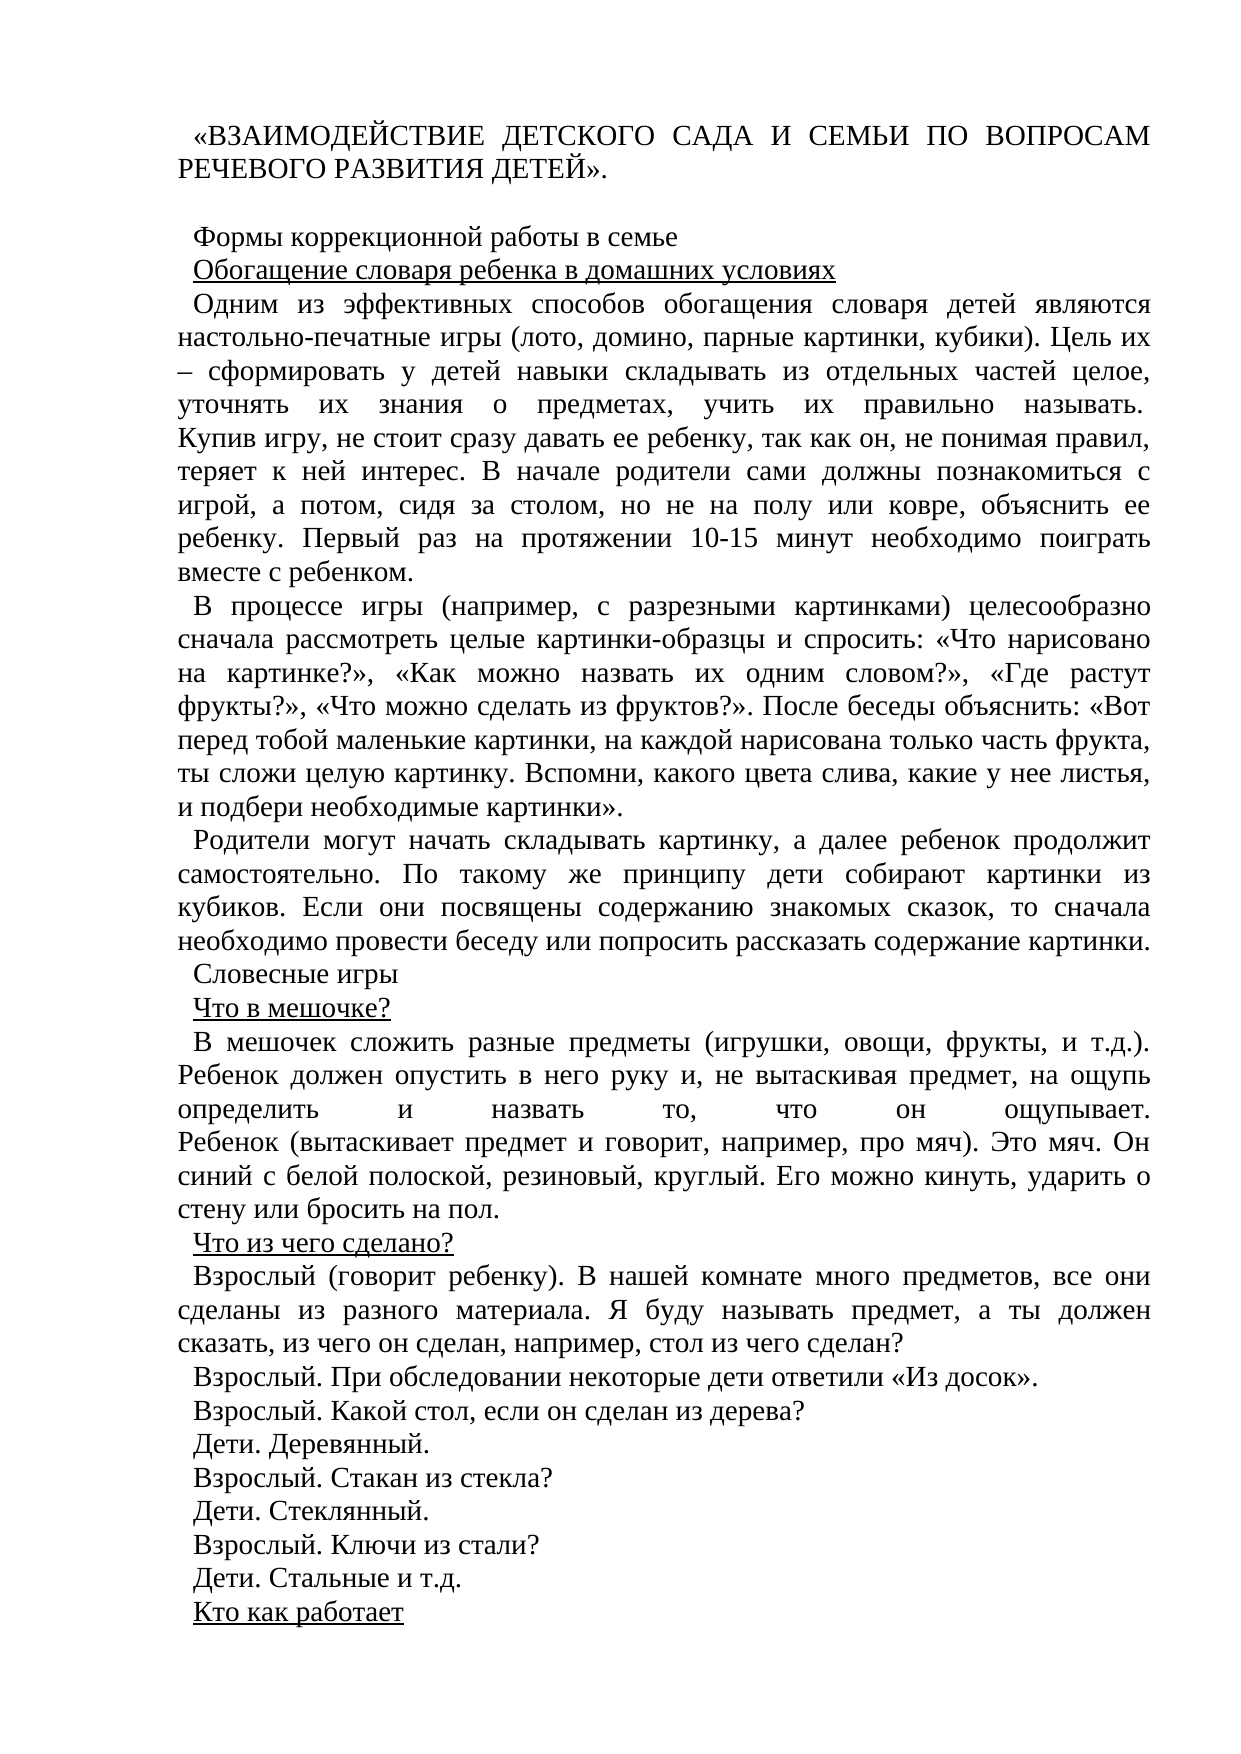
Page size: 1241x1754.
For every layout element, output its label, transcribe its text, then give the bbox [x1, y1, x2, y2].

text В мешочек сложить разные предметы (игрушки, овощи, фрукты, и т.д.). Ребенок должен опустить в него руку и, не вытаскивая предмет, на ощупь определить и назвать то, что он ощупывает. Ребенок (вытаскивает предмет и говорит, например, про мяч). Это мяч. Он синий с белой полоской, резиновый, круглый. Его можно кинуть, ударить о стену или бросить на пол. [177, 1024, 1152, 1225]
text Обогащение словаря ребенка в домашних условиях [177, 252, 1152, 286]
text Взрослый. При обследовании некоторые дети ответили «Из досок». [177, 1359, 1152, 1393]
text Что из чего сделано? [177, 1225, 1152, 1258]
text Кто как работает [177, 1594, 1152, 1627]
text Взрослый. Стакан из стекла? [177, 1460, 1152, 1493]
text Формы коррекционной работы в семье [177, 219, 1152, 252]
text Родители могут начать складывать картинку, а далее ребенок продолжит самостоятельно. По такому же принципу дети собирают картинки из кубиков. Если они посвящены содержанию знакомых сказок, то сначала необходимо провести беседу или попросить рассказать содержание картинки. [177, 822, 1152, 957]
text Взрослый (говорит ребенку). В нашей комнате много предметов, все они сделаны из разного материала. Я буду называть предмет, а ты должен сказать, из чего он сделан, например, стол из чего сделан? [177, 1258, 1152, 1359]
text «ВЗАИМОДЕЙСТВИЕ ДЕТСКОГО САДА И СЕМЬИ ПО ВОПРОСАМ РЕЧЕВОГО РАЗВИТИЯ ДЕТЕЙ». [177, 118, 1152, 185]
text Дети. Деревянный. [177, 1426, 1152, 1460]
text Взрослый. Какой стол, если он сделан из дерева? [177, 1393, 1152, 1426]
text Что в мешочке? [177, 990, 1152, 1024]
text Взрослый. Ключи из стали? [177, 1527, 1152, 1560]
text Одним из эффективных способов обогащения словаря детей являются настольно-печатные игры (лото, домино, парные картинки, кубики). Цель их – сформировать у детей навыки складывать из отдельных частей целое, уточнять их знания о предметах, учить их правильно называть. Купив игру, не стоит сразу давать ее ребенку, так как он, не понимая правил, теряет к ней интерес. В начале родители сами должны познакомиться с игрой, а потом, сидя за столом, но не на полу или ковре, объяснить ее ребенку. Первый раз на протяжении 10-15 минут необходимо поиграть вместе с ребенком. [177, 286, 1152, 588]
text Словесные игры [177, 957, 1152, 990]
text Дети. Стеклянный. [177, 1493, 1152, 1527]
text Дети. Стальные и т.д. [177, 1560, 1152, 1594]
text В процессе игры (например, с разрезными картинками) целесообразно сначала рассмотреть целые картинки-образцы и спросить: «Что нарисовано на картинке?», «Как можно назвать их одним словом?», «Где растут фрукты?», «Что можно сделать из фруктов?». После беседы объяснить: «Вот перед тобой маленькие картинки, на каждой нарисована только часть фрукта, ты сложи целую картинку. Вспомни, какого цвета слива, какие у нее листья, и подбери необходимые картинки». [177, 588, 1152, 822]
